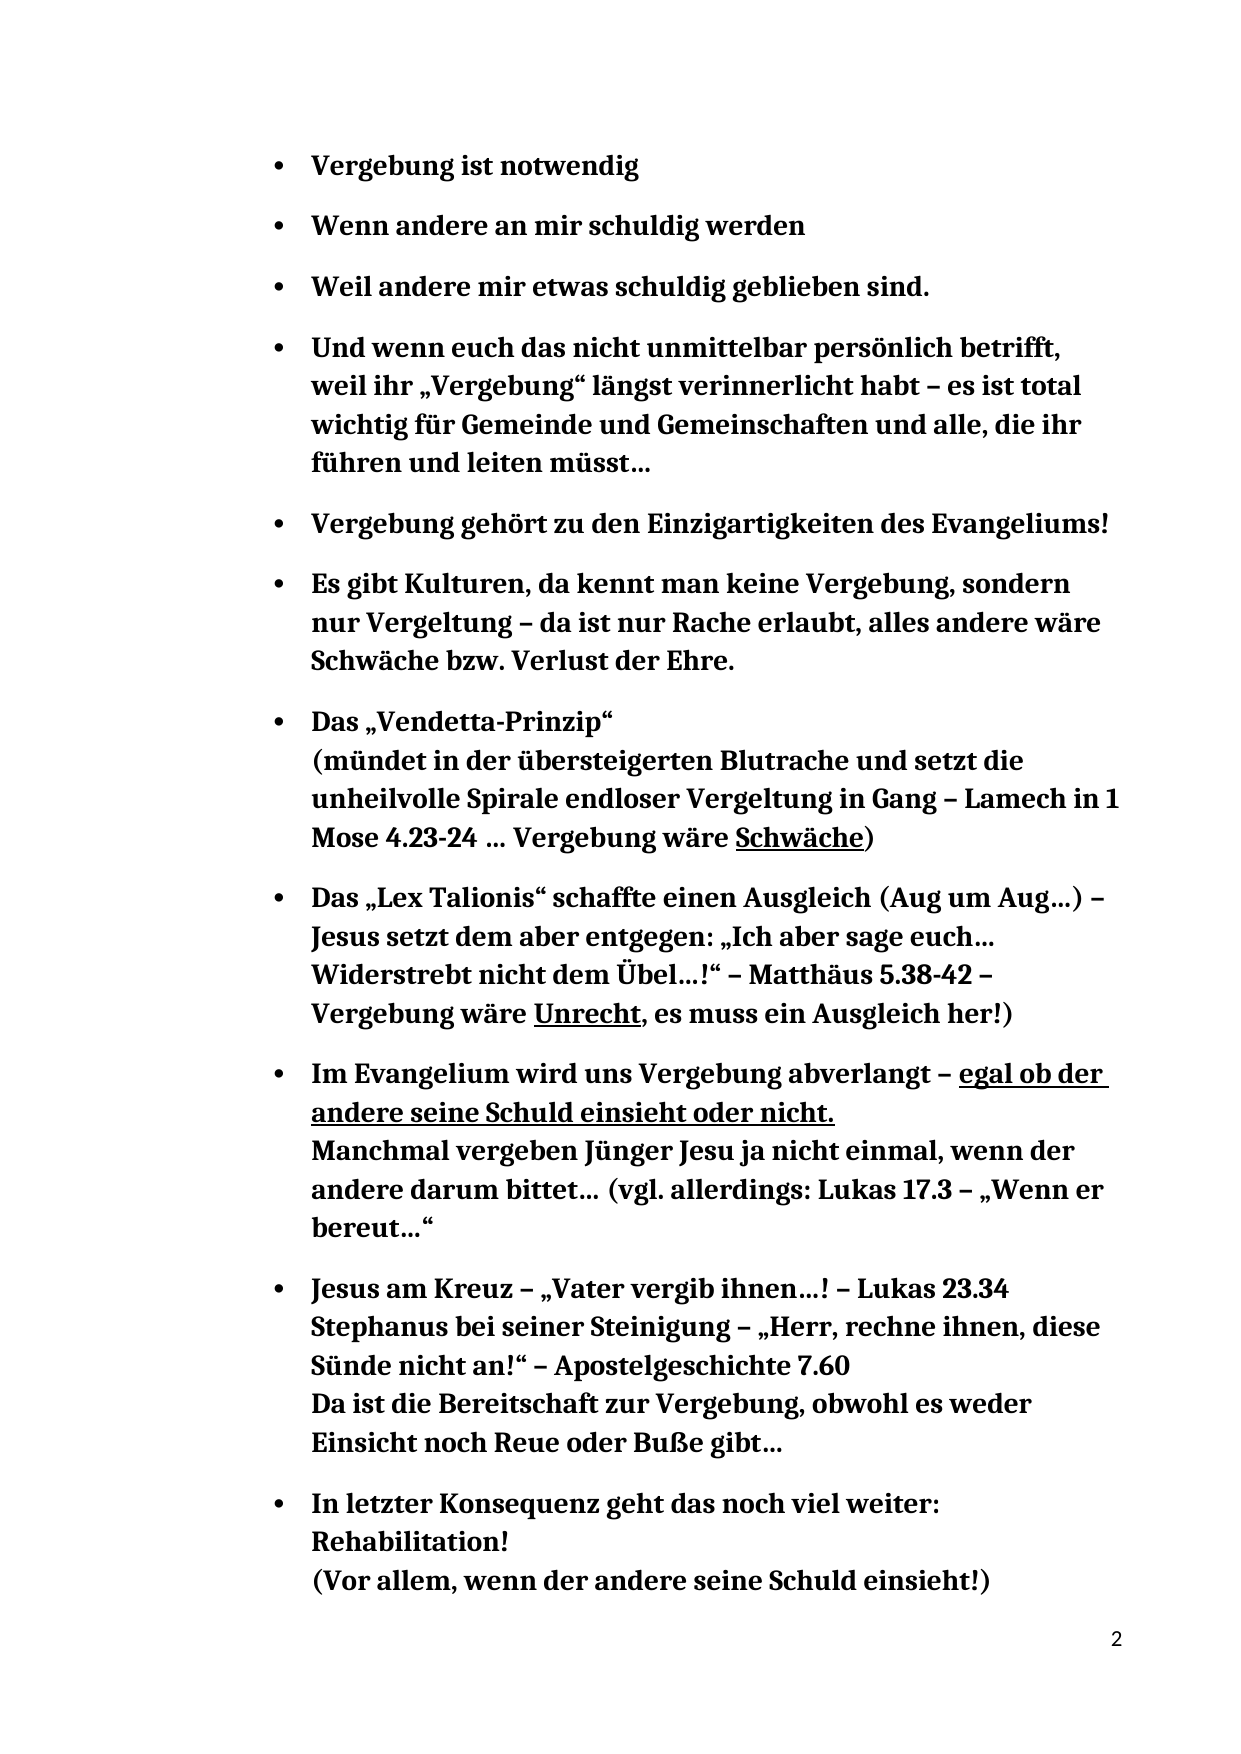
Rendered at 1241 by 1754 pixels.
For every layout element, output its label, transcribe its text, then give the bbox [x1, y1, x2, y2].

list Das „Vendetta-Prinzip“ (mündet in der übersteigerten Blutrache und setzt die unheilvolle Spirale endloser Vergeltung in Gang – Lamech in 1 Mose 4.23-24 … Vergebung wäre Schwäche) [274, 704, 1122, 854]
list Vergebung ist notwendig [274, 148, 1122, 182]
list Vergebung gehört zu den Einzigartigkeiten des Evangeliums! [274, 506, 1122, 540]
list Jesus am Kreuz – „Vater vergib ihnen…! – Lukas 23.34 Stephanus bei seiner Steinigung – „Herr, rechne ihnen, diese Sünde nicht an!“ – Apostelgeschichte 7.60 Da ist die Bereitschaft zur Vergebung, obwohl es weder Einsicht noch Reue oder Buße gibt… [274, 1271, 1122, 1460]
list Und wenn euch das nicht unmittelbar persönlich betrifft, weil ihr „Vergebung“ längst verinnerlicht habt – es ist total wichtig für Gemeinde und Gemeinschaften und alle, die ihr führen und leiten müsst… [274, 329, 1122, 480]
list Es gibt Kulturen, da kennt man keine Vergebung, sondern nur Vergeltung – da ist nur Rache erlaubt, alles andere wäre Schwäche bzw. Verlust der Ehre. [274, 566, 1122, 678]
list Das „Lex Talionis“ schaffte einen Ausgleich (Aug um Aug…) – Jesus setzt dem aber entgegen: „Ich aber sage euch… Widerstrebt nicht dem Übel…!“ – Matthäus 5.38-42 – Vergebung wäre Unrecht, es muss ein Ausgleich her!) [274, 880, 1122, 1030]
list Weil andere mir etwas schuldig geblieben sind. [274, 269, 1122, 304]
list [274, 1486, 1122, 1597]
list Wenn andere an mir schuldig werden [274, 208, 1122, 243]
list Im Evangelium wird uns Vergebung abverlangt – egal ob der andere seine Schuld einsieht oder nicht. Manchmal vergeben Jünger Jesu ja nicht einmal, wenn der andere darum bittet… (vgl. allerdings: Lukas 17.3 – „Wenn er bereut…“ [274, 1056, 1122, 1245]
